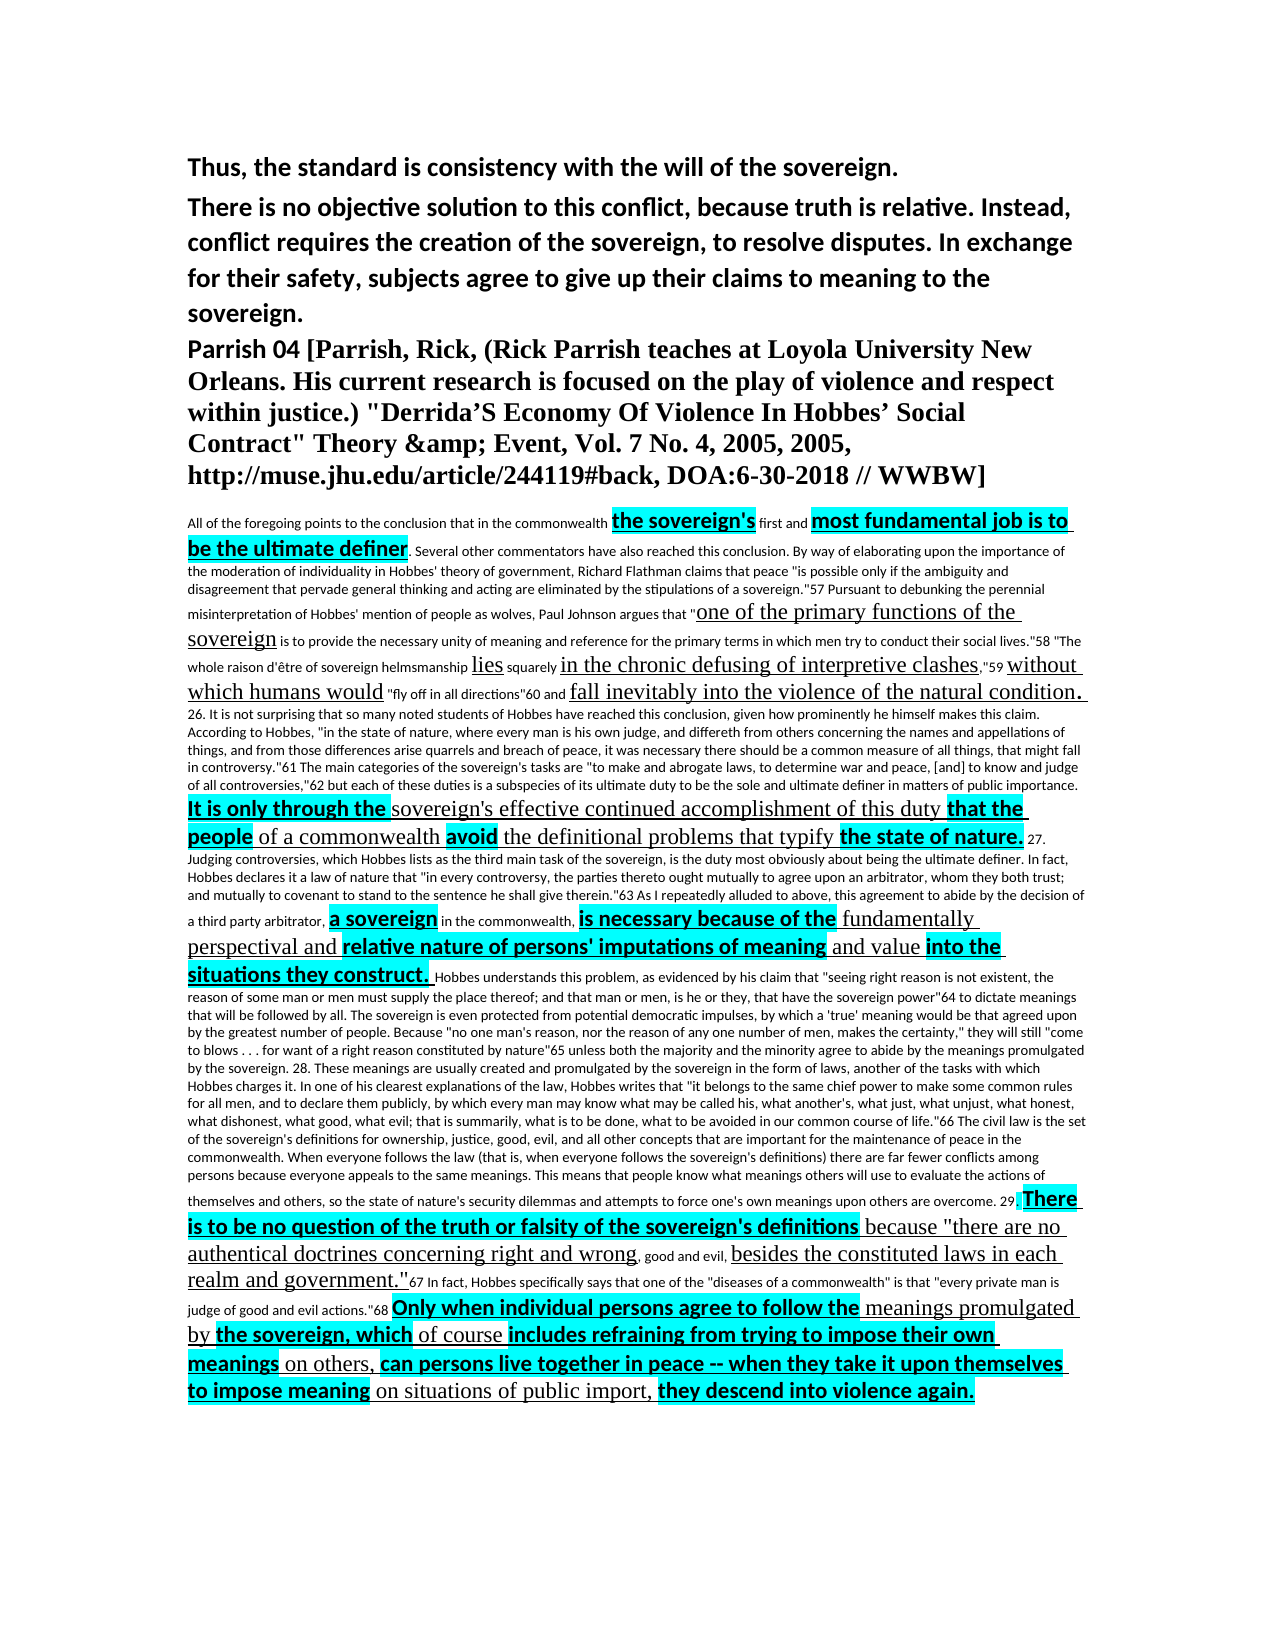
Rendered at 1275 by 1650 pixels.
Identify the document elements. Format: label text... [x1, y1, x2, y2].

text All of the foregoing points to the conclusion that in the commonwealth the sovereign's first and most fundamental job is to be the ultimate definer. Several other commentators have also reached this conclusion. By way of elaborating upon the importance of the moderation of individuality in Hobbes' theory of government, Richard Flathman claims that peace "is possible only if the ambiguity and disagreement that pervade general thinking and acting are eliminated by the stipulations of a sovereign."57 Pursuant to debunking the perennial misinterpretation of Hobbes' mention of people as wolves, Paul Johnson argues that "one of the primary functions of the sovereign is to provide the necessary unity of meaning and reference for the primary terms in which men try to conduct their social lives."58 "The whole raison d'être of sovereign helmsmanship lies squarely in the chronic defusing of interpretive clashes,"59 without which humans would "fly off in all directions"60 and fall inevitably into the violence of the natural condition. 26. It is not surprising that so many noted students of Hobbes have reached this conclusion, given how prominently he himself makes this claim. According to Hobbes, "in the state of nature, where every man is his own judge, and differeth from others concerning the names and appellations of things, and from those differences arise quarrels and breach of peace, it was necessary there should be a common measure of all things, that might fall in controversy."61 The main categories of the sovereign's tasks are "to make and abrogate laws, to determine war and peace, [and] to know and judge of all controversies,"62 but each of these duties is a subspecies of its ultimate duty to be the sole and ultimate definer in matters of public importance. It is only through the sovereign's effective continued accomplishment of this duty that the people of a commonwealth avoid the definitional problems that typify the state of nature. 27. Judging controversies, which Hobbes lists as the third main task of the sovereign, is the duty most obviously about being the ultimate definer. In fact, Hobbes declares it a law of nature that "in every controversy, the parties thereto ought mutually to agree upon an arbitrator, whom they both trust; and mutually to covenant to stand to the sentence he shall give therein."63 As I repeatedly alluded to above, this agreement to abide by the decision of a third party arbitrator, a sovereign in the commonwealth, is necessary because of the fundamentally perspectival and relative nature of persons' imputations of meaning and value into the situations they construct. Hobbes understands this problem, as evidenced by his claim that "seeing right reason is not existent, the reason of some man or men must supply the place thereof; and that man or men, is he or they, that have the sovereign power"64 to dictate meanings that will be followed by all. The sovereign is even protected from potential democratic impulses, by which a 'true' meaning would be that agreed upon by the greatest number of people. Because "no one man's reason, nor the reason of any one number of men, makes the certainty," they will still "come to blows . . . for want of a right reason constituted by nature"65 unless both the majority and the minority agree to abide by the meanings promulgated by the sovereign. 28. These meanings are usually created and promulgated by the sovereign in the form of laws, another of the tasks with which Hobbes charges it. In one of his clearest explanations of the law, Hobbes writes that "it belongs to the same chief power to make some common rules for all men, and to declare them publicly, by which every man may know what may be called his, what another's, what just, what unjust, what honest, what dishonest, what good, what evil; that is summarily, what is to be done, what to be avoided in our common course of life."66 The civil law is the set of the sovereign's definitions for ownership, justice, good, evil, and all other concepts that are important for the maintenance of peace in the commonwealth. When everyone follows the law (that is, when everyone follows the sovereign's definitions) there are far fewer conflicts among persons because everyone appeals to the same meanings. This means that people know what meanings others will use to evaluate the actions of themselves and others, so the state of nature's security dilemmas and attempts to force one's own meanings upon others are overcome. 29. There is to be no question of the truth or falsity of the sovereign's definitions because "there are no authentical doctrines concerning right and wrong, good and evil, besides the constituted laws in each realm and government."67 In fact, Hobbes specifically says that one of the "diseases of a commonwealth" is that "every private man is judge of good and evil actions."68 Only when individual persons agree to follow the meanings promulgated by the sovereign, which of course includes refraining from trying to impose their own meanings on others, can persons live together in peace -- when they take it upon themselves to impose meaning on situations of public import, they descend into violence again. [187, 507, 1087, 1405]
text Parrish 04 [Parrish, Rick, (Rick Parrish teaches at Loyola University New Orleans. His current research is focused on the play of violence and respect within justice.) "Derrida’S Economy Of Violence In Hobbes’ Social Contract" Theory &amp; Event, Vol. 7 No. 4, 2005, 2005, http://muse.jhu.edu/article/244119#back, DOA:6-30-2018 // WWBW] [187, 332, 1087, 490]
subtitle There is no objective solution to this conflict, because truth is relative. Instead, conflict requires the creation of the sovereign, to resolve disputes. In exchange for their safety, subjects agree to give up their claims to meaning to the sovereign. [187, 190, 1087, 330]
subtitle Thus, the standard is consistency with the will of the sovereign. [187, 150, 1087, 183]
